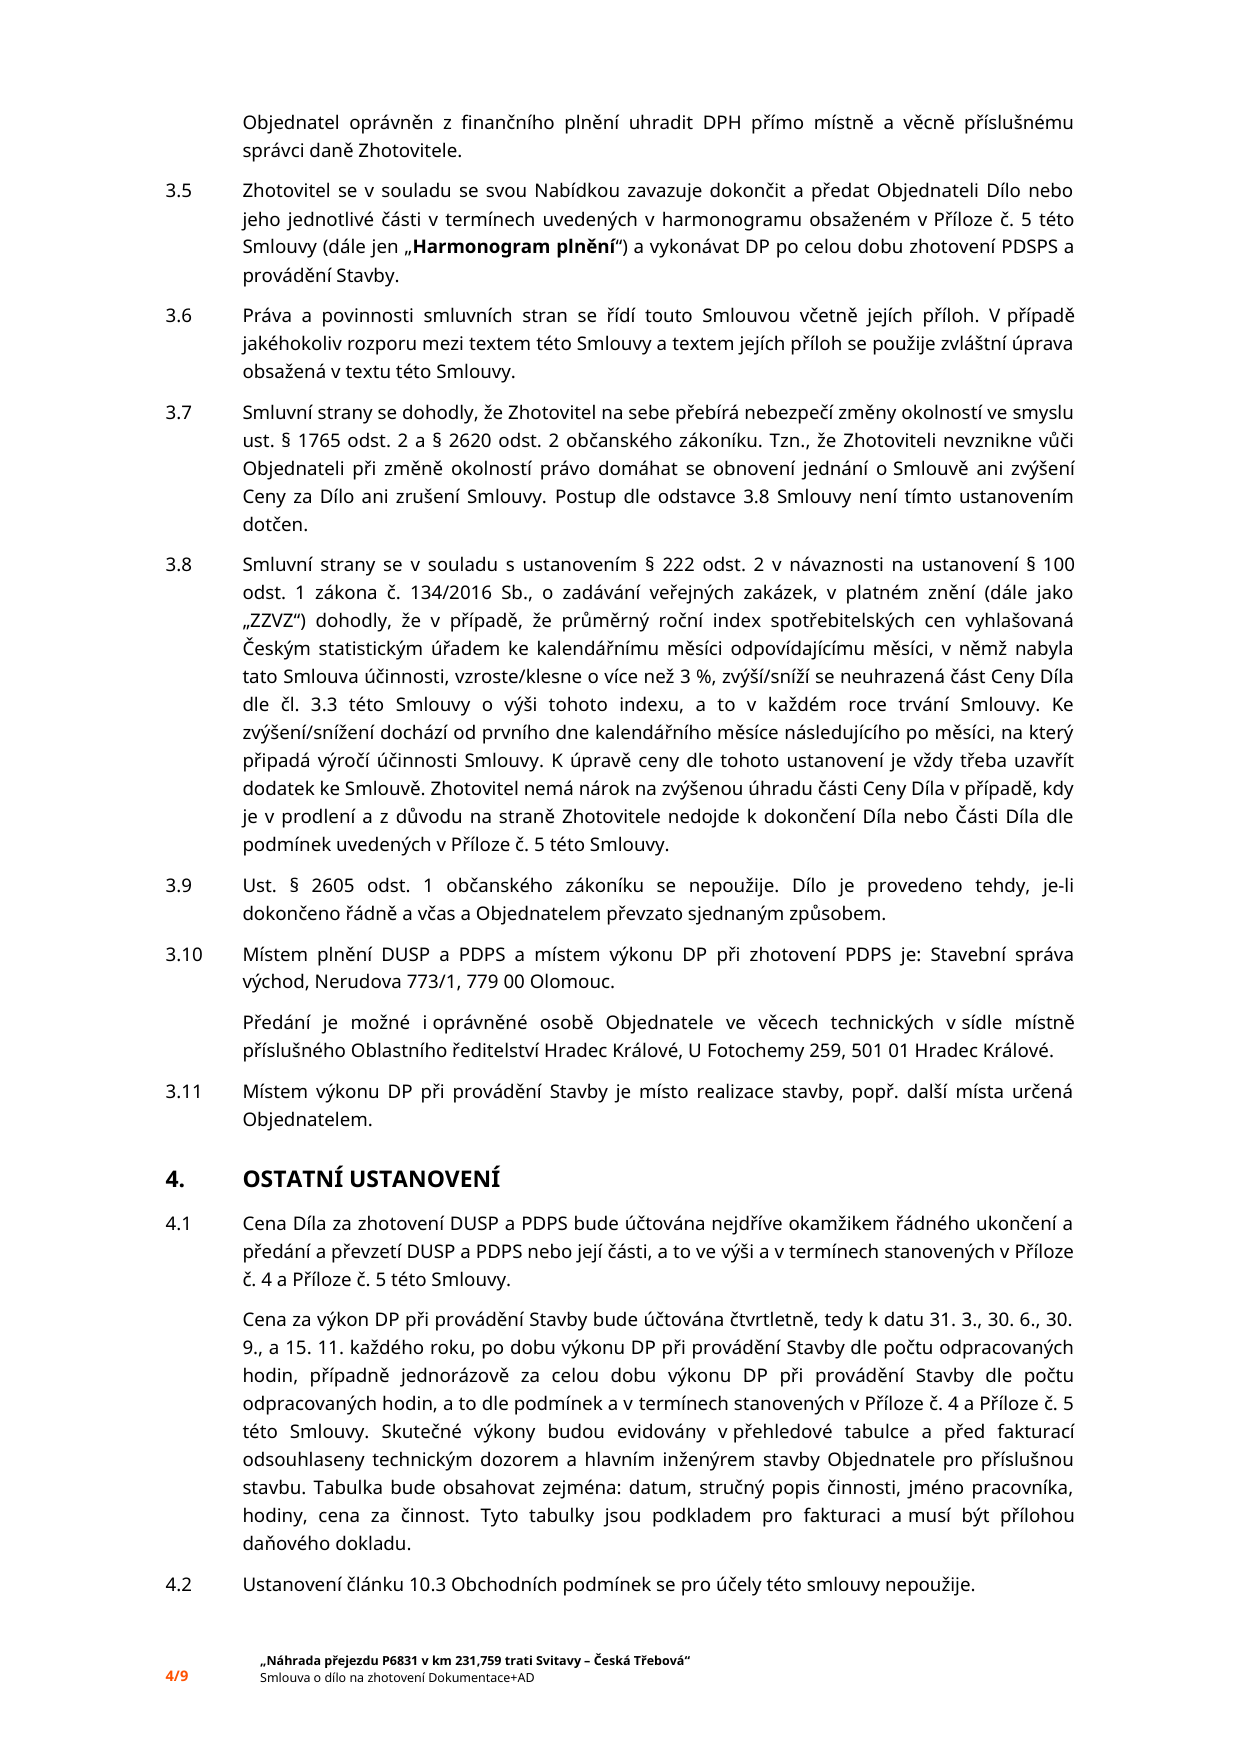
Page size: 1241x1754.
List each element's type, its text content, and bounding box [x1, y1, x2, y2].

text Ust. § 2605 odst. 1 občanského zákoníku se nepoužije. Dílo je provedeno tehdy, je-li dokončeno řádně a včas a Objednatelem převzato sjednaným způsobem. [165, 872, 1075, 926]
text Místem výkonu DP při provádění Stavby je místo realizace stavby, popř. další místa určená Objednatelem. [165, 1078, 1075, 1131]
text Cena Díla za zhotovení DUSP a PDPS bude účtována nejdříve okamžikem řádného ukončení a předání a převzetí DUSP a PDPS nebo její části, a to ve výši a v termínech stanovených v Příloze č. 4 a Příloze č. 5 této Smlouvy. [165, 1210, 1075, 1292]
text OSTATNÍ USTANOVENÍ [165, 1163, 1075, 1194]
text Smluvní strany se dohodly, že Zhotovitel na sebe přebírá nebezpečí změny okolností ve smyslu ust. § 1765 odst. 2 a § 2620 odst. 2 občanského zákoníku. Tzn., že Zhotoviteli nevznikne vůči Objednateli při změně okolností právo domáhat se obnovení jednání o Smlouvě ani zvýšení Ceny za Dílo ani zrušení Smlouvy. Postup dle odstavce 3.8 Smlouvy není tímto ustanovením dotčen. [165, 399, 1075, 537]
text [165, 109, 1075, 163]
list Předání je možné i oprávněné osobě Objednatele ve věcech technických v sídle místně příslušného Oblastního ředitelství Hradec Králové, U Fotochemy 259, 501 01 Hradec Králové. [242, 1009, 1075, 1063]
text Smluvní strany se v souladu s ustanovením § 222 odst. 2 v návaznosti na ustanovení § 100 odst. 1 zákona č. 134/2016 Sb., o zadávání veřejných zakázek, v platném znění (dále jako „ZZVZ“) dohodly, že v případě, že průměrný roční index spotřebitelských cen vyhlašovaná Českým statistickým úřadem ke kalendářnímu měsíci odpovídajícímu měsíci, v němž nabyla tato Smlouva účinnosti, vzroste/klesne o více než 3 %, zvýší/sníží se neuhrazená část Ceny Díla dle čl. 3.3 této Smlouvy o výši tohoto indexu, a to v každém roce trvání Smlouvy. Ke zvýšení/snížení dochází od prvního dne kalendářního měsíce následujícího po měsíci, na který připadá výročí účinnosti Smlouvy. K úpravě ceny dle tohoto ustanovení je vždy třeba uzavřít dodatek ke Smlouvě. Zhotovitel nemá nárok na zvýšenou úhradu části Ceny Díla v případě, kdy je v prodlení a z důvodu na straně Zhotovitele nedojde k dokončení Díla nebo Části Díla dle podmínek uvedených v Příloze č. 5 této Smlouvy. [165, 552, 1075, 857]
text Místem plnění DUSP a PDPS a místem výkonu DP při zhotovení PDPS je: Stavební správa východ, Nerudova 773/1, 779 00 Olomouc. [165, 941, 1075, 994]
text Zhotovitel se v souladu se svou Nabídkou zavazuje dokončit a předat Objednateli Dílo nebo jeho jednotlivé části v termínech uvedených v harmonogramu obsaženém v Příloze č. 5 této Smlouvy (dále jen „Harmonogram plnění“) a vykonávat DP po celou dobu zhotovení PDSPS a provádění Stavby. [165, 178, 1075, 287]
text Práva a povinnosti smluvních stran se řídí touto Smlouvou včetně jejích příloh. V případě jakéhokoliv rozporu mezi textem této Smlouvy a textem jejích příloh se použije zvláštní úprava obsažená v textu této Smlouvy. [165, 302, 1075, 384]
text Ustanovení článku 10.3 Obchodních podmínek se pro účely této smlouvy nepoužije. [165, 1571, 1075, 1597]
list Cena za výkon DP při provádění Stavby bude účtována čtvrtletně, tedy k datu 31. 3., 30. 6., 30. 9., a 15. 11. každého roku, po dobu výkonu DP při provádění Stavby dle počtu odpracovaných hodin, případně jednorázově za celou dobu výkonu DP při provádění Stavby dle počtu odpracovaných hodin, a to dle podmínek a v termínech stanovených v Příloze č. 4 a Příloze č. 5 této Smlouvy. Skutečné výkony budou evidovány v přehledové tabulce a před fakturací odsouhlaseny technickým dozorem a hlavním inženýrem stavby Objednatele pro příslušnou stavbu. Tabulka bude obsahovat zejména: datum, stručný popis činnosti, jméno pracovníka, hodiny, cena za činnost. Tyto tabulky jsou podkladem pro fakturaci a musí být přílohou daňového dokladu. [242, 1307, 1075, 1556]
